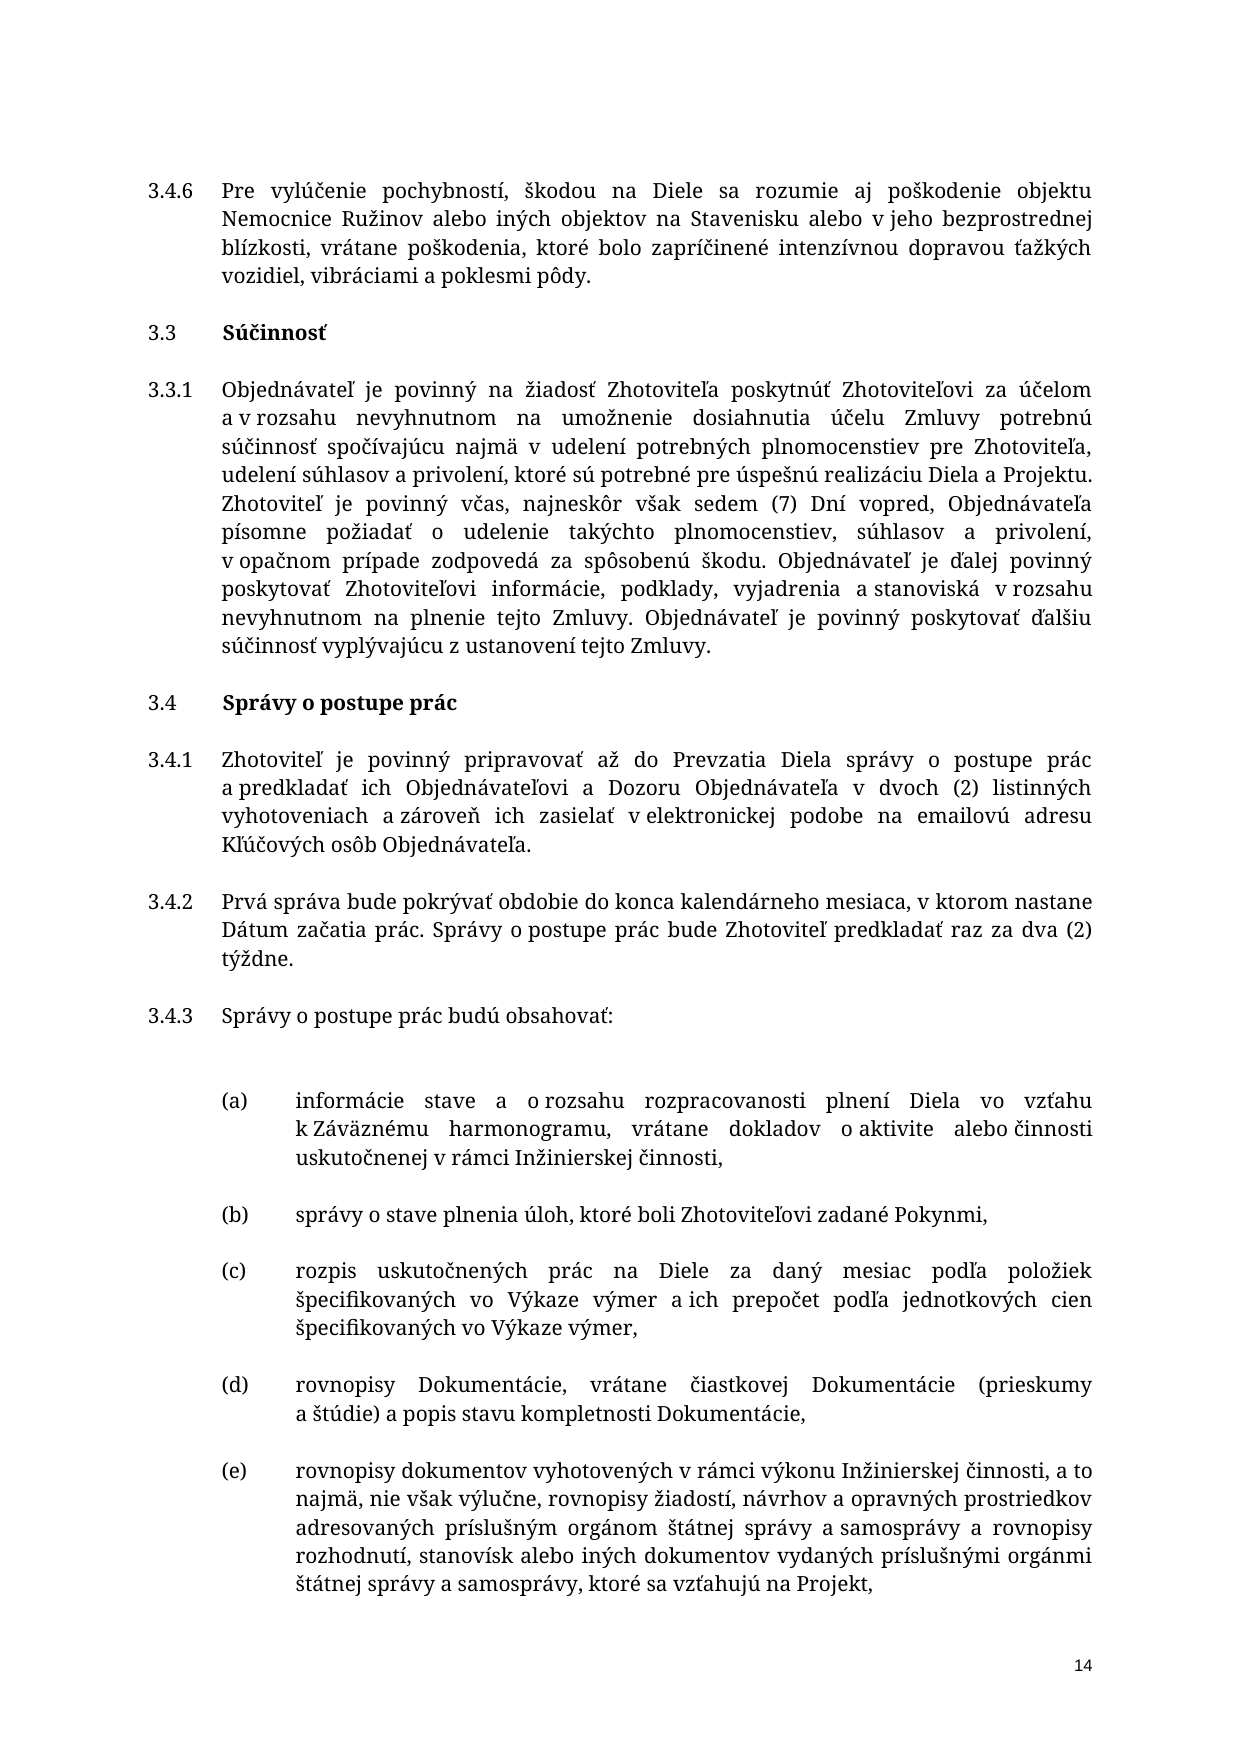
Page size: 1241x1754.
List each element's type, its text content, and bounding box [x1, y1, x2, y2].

list Súčinnosť [148, 318, 1093, 347]
list Správy o postupe prác [148, 688, 1093, 716]
list rovnopisy dokumentov vyhotovených v rámci výkonu Inžinierskej činnosti, a to najmä, nie však výlučne, rovnopisy žiadostí, návrhov a opravných prostriedkov adresovaných príslušným orgánom štátnej správy a samosprávy a rovnopisy rozhodnutí, stanovísk alebo iných dokumentov vydaných príslušnými orgánmi štátnej správy a samosprávy, ktoré sa vzťahujú na Projekt, [221, 1456, 1093, 1598]
list informácie stave a o rozsahu rozpracovanosti plnení Diela vo vzťahu k Záväznému harmonogramu, vrátane dokladov o aktivite alebo činnosti uskutočnenej v rámci Inžinierskej činnosti, [221, 1086, 1093, 1171]
list správy o stave plnenia úloh, ktoré boli Zhotoviteľovi zadané Pokynmi, [221, 1200, 1093, 1228]
list Správy o postupe prác budú obsahovať: [148, 1001, 1093, 1029]
list rozpis uskutočnených prác na Diele za daný mesiac podľa položiek špecifikovaných vo Výkaze výmer a ich prepočet podľa jednotkových cien špecifikovaných vo Výkaze výmer, [221, 1257, 1093, 1342]
list Objednávateľ je povinný na žiadosť Zhotoviteľa poskytnúť Zhotoviteľovi za účelom a v rozsahu nevyhnutnom na umožnenie dosiahnutia účelu Zmluvy potrebnú súčinnosť spočívajúcu najmä v udelení potrebných plnomocenstiev pre Zhotoviteľa, udelení súhlasov a privolení, ktoré sú potrebné pre úspešnú realizáciu Diela a Projektu. Zhotoviteľ je povinný včas, najneskôr však sedem (7) Dní vopred, Objednávateľa písomne požiadať o udelenie takýchto plnomocenstiev, súhlasov a privolení, v opačnom prípade zodpovedá za spôsobenú škodu. Objednávateľ je ďalej povinný poskytovať Zhotoviteľovi informácie, podklady, vyjadrenia a stanoviská v rozsahu nevyhnutnom na plnenie tejto Zmluvy. Objednávateľ je povinný poskytovať ďalšiu súčinnosť vyplývajúcu z ustanovení tejto Zmluvy. [148, 375, 1093, 659]
list Zhotoviteľ je povinný pripravovať až do Prevzatia Diela správy o postupe prác a predkladať ich Objednávateľovi a Dozoru Objednávateľa v dvoch (2) listinných vyhotoveniach a zároveň ich zasielať v elektronickej podobe na emailovú adresu Kľúčových osôb Objednávateľa. [148, 745, 1093, 858]
list rovnopisy Dokumentácie, vrátane čiastkovej Dokumentácie (prieskumy a štúdie) a popis stavu kompletnosti Dokumentácie, [221, 1370, 1093, 1427]
text 3.4.6 Pre vylúčenie pochybností, škodou na Diele sa rozumie aj poškodenie objektu Nemocnice Ružinov alebo iných objektov na Stavenisku alebo v jeho bezprostrednej blízkosti, vrátane poškodenia, ktoré bolo zapríčinené intenzívnou dopravou ťažkých vozidiel, vibráciami a poklesmi pôdy. [148, 176, 1093, 290]
list Prvá správa bude pokrývať obdobie do konca kalendárneho mesiaca, v ktorom nastane Dátum začatia prác. Správy o postupe prác bude Zhotoviteľ predkladať raz za dva (2) týždne. [148, 887, 1093, 972]
